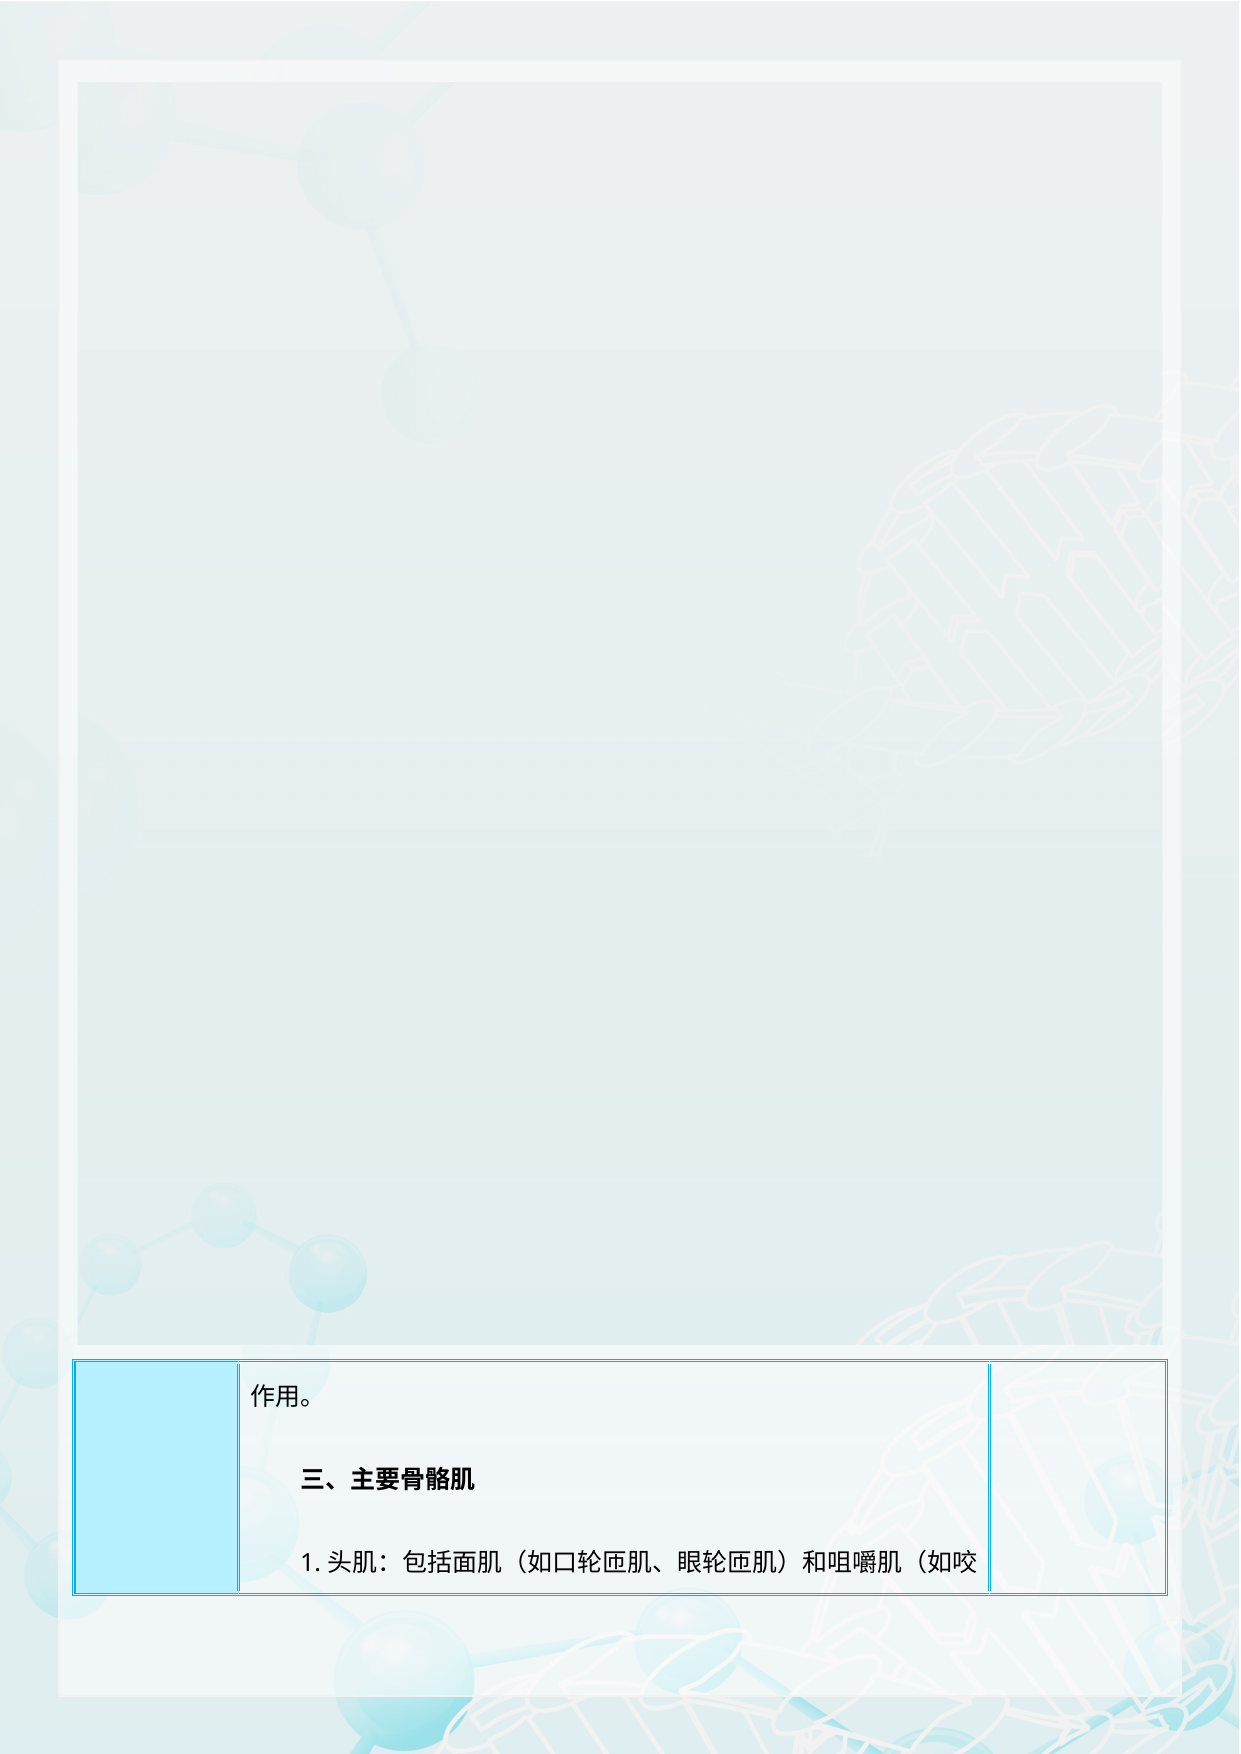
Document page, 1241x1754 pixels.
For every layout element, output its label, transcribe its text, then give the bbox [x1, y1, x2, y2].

table_cell 【教师】展示骨骼肌 一、肌的形态与构造 1. 肌的形态：按外形可分为长肌、短肌、扁肌、轮匝肌。 2. 肌的构造：每块肌由肌腹（收缩部分）和肌腱（结缔组织，附着于骨）构成。扁肌的肌腱称腱膜。 二、肌的辅助结构 包括筋膜、滑膜囊和腱鞘，具有保护、减少摩擦和固定肌腱的作用。 三、主要骨骼肌 1. 头肌：包括面肌（如口轮匝肌、眼轮匝肌）和咀嚼肌（如咬肌、颞肌）。 2. 颈肌：胸锁乳突肌（一侧收缩头向同侧屈，脸转向对侧）、斜角肌间隙有臂丛和锁骨下动脉通过。 3. 躯干肌：斜方肌、背阔肌、胸大肌、膈（呼吸肌）、腹肌（腹外斜肌、腹内斜肌、腹横肌、腹直肌，三层扁肌腱膜构成腹直肌鞘）。 4. 四肢肌：三角肌（外展肩关节）、肱二头肌（屈肘）、肱三头肌（伸肘）、臀大肌（伸髋）、股四头肌（伸膝）、小腿三头肌（腓肠肌、比目鱼肌，屈踝）。 [239, 1360, 990, 1593]
table_cell 知识讲解（45min） [76, 1360, 239, 1593]
picture [0, 1, 1240, 1754]
table_cell 通过讲解主要肌肉的位置和作用，帮助学生建立对运动系统动力部分的理解。 [990, 1362, 1165, 1593]
